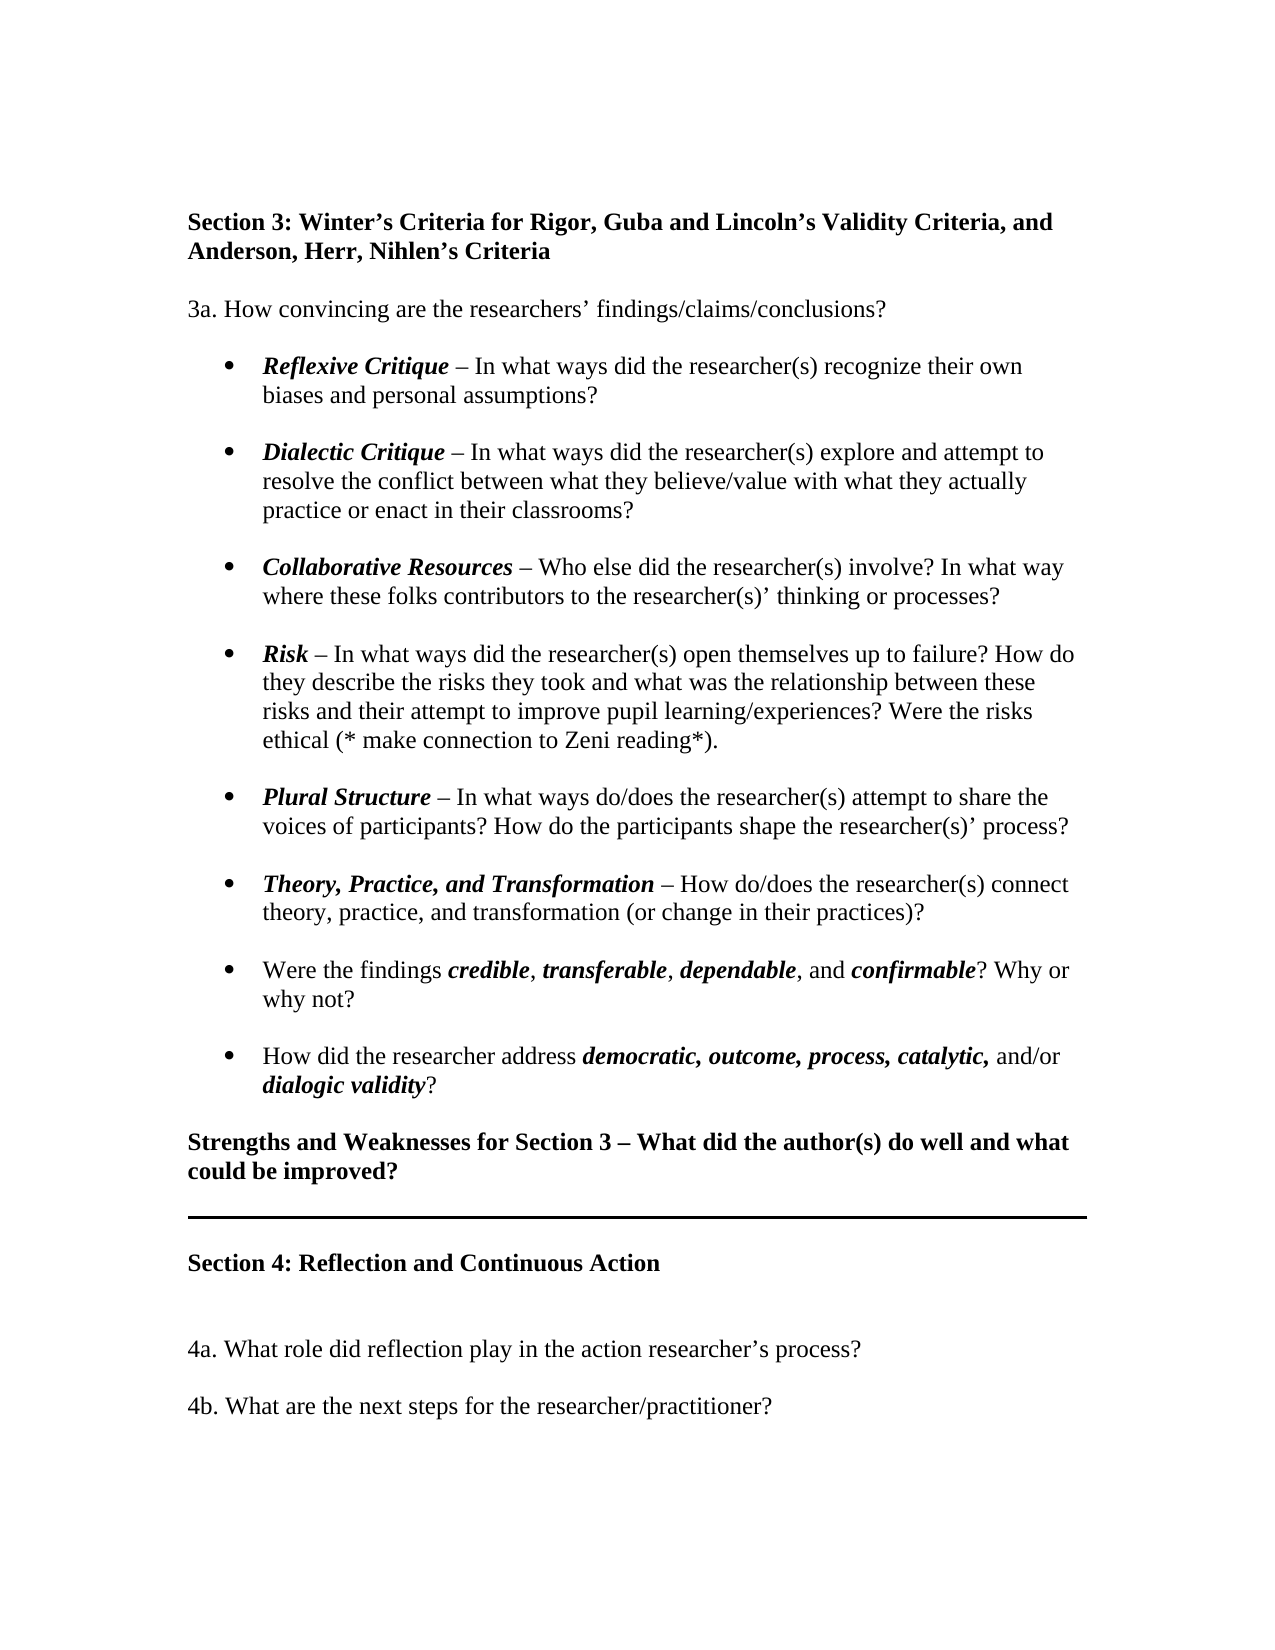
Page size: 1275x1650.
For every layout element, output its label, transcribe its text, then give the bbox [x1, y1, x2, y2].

list Risk – In what ways did the researcher(s) open themselves up to failure? How do they describe the risks they took and what was the relationship between these risks and their attempt to improve pupil learning/experiences? Were the risks ethical (* make connection to Zeni reading*). [225, 639, 1087, 754]
list How did the researcher address democratic, outcome, process, catalytic, and/or dialogic validity? [225, 1041, 1087, 1099]
text 3a. How convincing are the researchers’ findings/claims/conclusions? [187, 294, 1087, 322]
list Theory, Practice, and Transformation – How do/does the researcher(s) connect theory, practice, and transformation (or change in their practices)? [225, 869, 1087, 926]
list Reflexive Critique – In what ways did the researcher(s) recognize their own biases and personal assumptions? [225, 351, 1087, 409]
text Section 3: Winter’s Criteria for Rigor, Guba and Lincoln’s Validity Criteria, and Anderson, Herr, Nihlen’s Criteria [187, 207, 1087, 265]
list Were the findings credible, transferable, dependable, and confirmable? Why or why not? [225, 955, 1087, 1012]
text 4a. What role did reflection play in the action researcher’s process? [187, 1334, 1087, 1363]
list Dialectic Critique – In what ways did the researcher(s) explore and attempt to resolve the conflict between what they believe/value with what they actually practice or enact in their classrooms? [225, 437, 1087, 524]
text Strengths and Weaknesses for Section 3 – What did the author(s) do well and what could be improved? [187, 1127, 1087, 1185]
text Section 4: Reflection and Continuous Action [187, 1248, 1087, 1276]
text 4b. What are the next steps for the researcher/practitioner? [187, 1391, 1087, 1420]
list Collaborative Resources – Who else did the researcher(s) involve? In what way where these folks contributors to the researcher(s)’ thinking or processes? [225, 552, 1087, 610]
list Plural Structure – In what ways do/does the researcher(s) attempt to share the voices of participants? How do the participants shape the researcher(s)’ process? [225, 782, 1087, 840]
